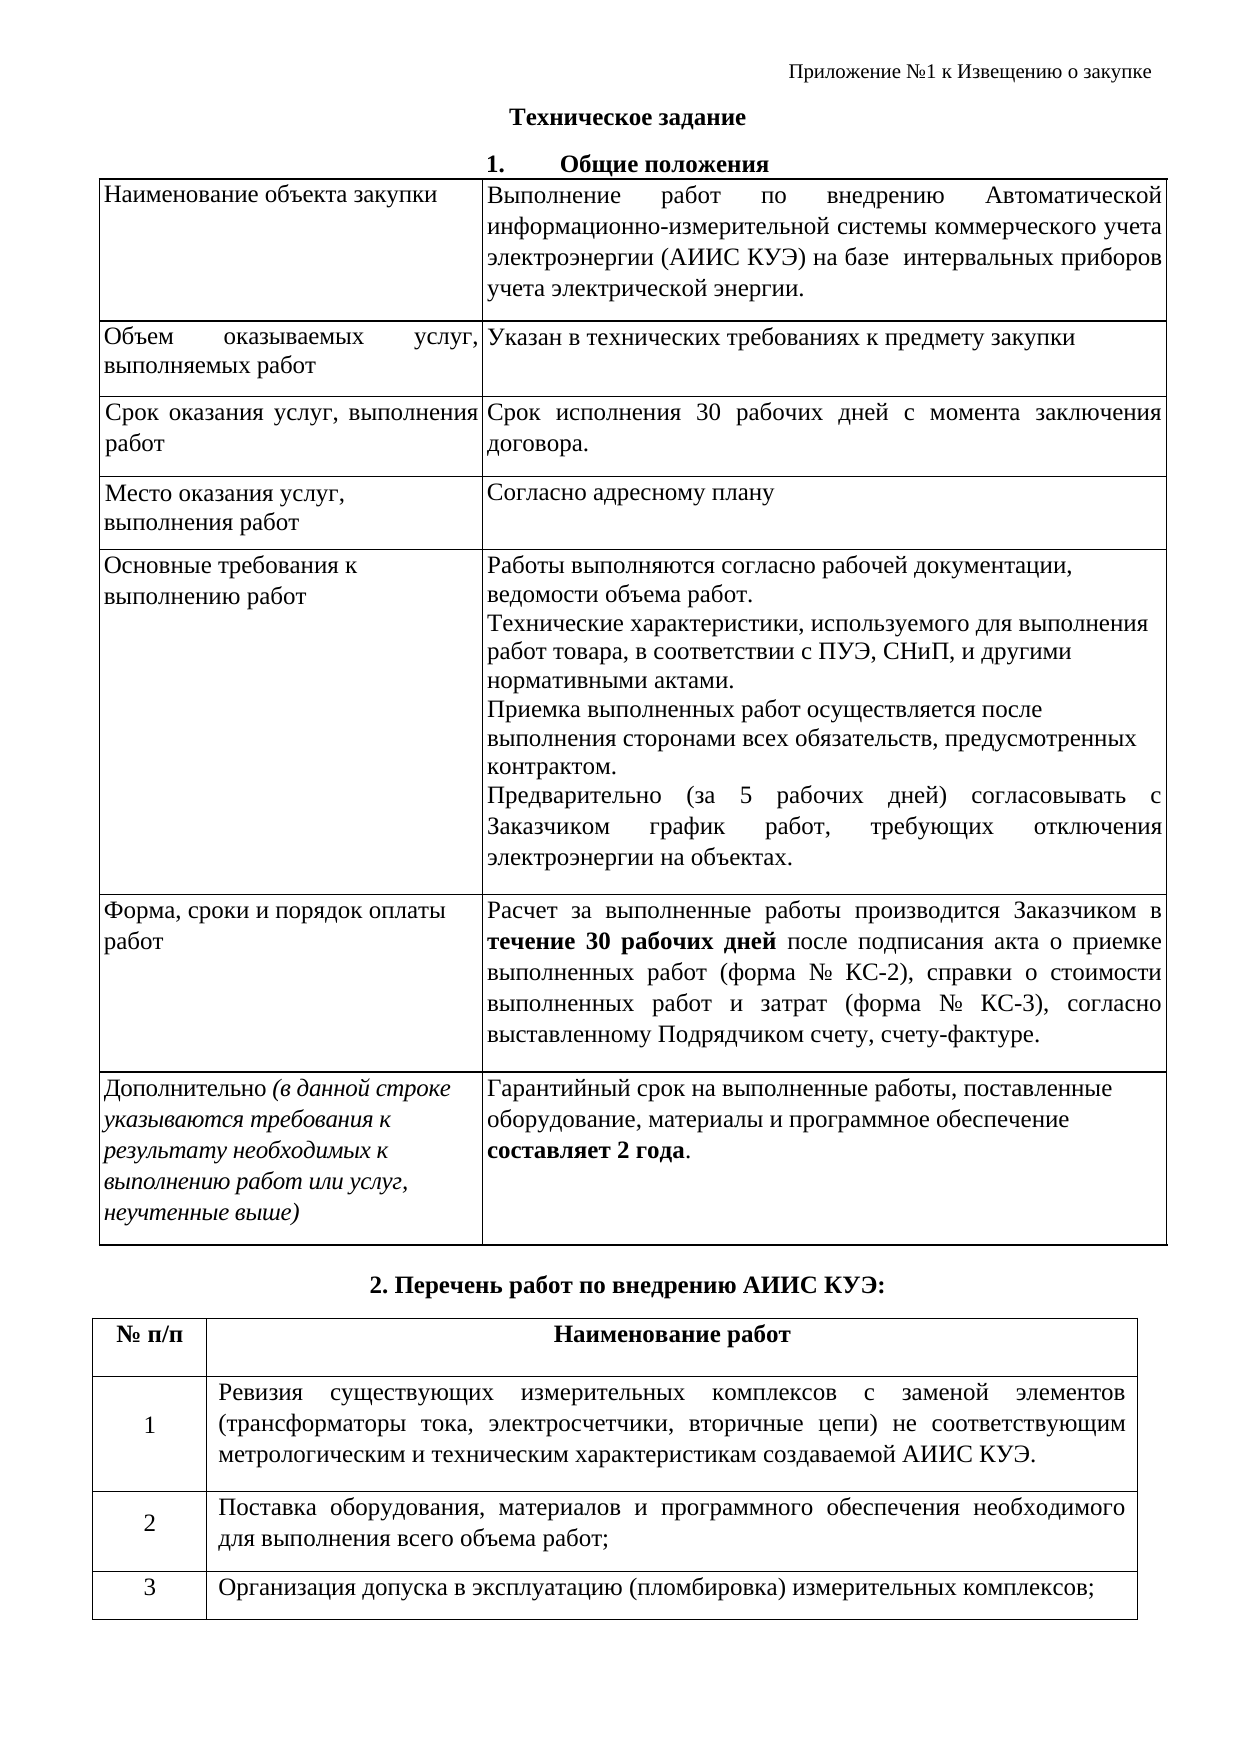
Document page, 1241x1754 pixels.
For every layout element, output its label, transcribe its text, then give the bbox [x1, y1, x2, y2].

table_cell Объем оказываемых услуг, выполняемых работ [100, 322, 482, 396]
text 2. Перечень работ по внедрению АИИС КУЭ: [103, 1270, 1152, 1299]
text Техническое задание [103, 102, 1152, 131]
table_cell Место оказания услуг, выполнения работ [100, 477, 482, 549]
table_header Наименование объекта закупки [100, 180, 482, 320]
table_header Наименование работ [207, 1319, 1137, 1376]
text Приложение №1 к Извещению о закупке [103, 59, 1152, 83]
table_cell Расчет за выполненные работы производится Заказчиком в течение 30 рабочих дней после подписания акта о приемке выполненных работ (форма № КС-2), справки о стоимости выполненных работ и затрат (форма № КС-3), согласно выставленному Подрядчиком счету, счету-фактуре. [483, 895, 1166, 1071]
table_cell Гарантийный срок на выполненные работы, поставленные оборудование, материалы и программное обеспечение составляет 2 года. [483, 1073, 1166, 1244]
table_cell Указан в технических требованиях к предмету закупки [483, 322, 1166, 396]
table_cell Работы выполняются согласно рабочей документации, ведомости объема работ. Технические характеристики, используемого для выполнения работ товара, в соответствии с ПУЭ, СНиП, и другими нормативными актами. Приемка выполненных работ осуществляется после выполнения сторонами всех обязательств, предусмотренных контрактом. Предварительно (за 5 рабочих дней) согласовывать с Заказчиком график работ, требующих отключения электроэнергии на объектах. [483, 550, 1166, 894]
table_cell Согласно адресному плану [483, 477, 1166, 549]
table_cell Поставка оборудования, материалов и программного обеспечения необходимого для выполнения всего объема работ; [207, 1492, 1137, 1571]
table_header Выполнение работ по внедрению Автоматической информационно-измерительной системы коммерческого учета электроэнергии (АИИС КУЭ) на базе интервальных приборов учета электрической энергии. [483, 180, 1166, 320]
table_cell 3 [93, 1572, 206, 1619]
table_cell Срок оказания услуг, выполнения работ [100, 397, 482, 476]
table_header № п/п [93, 1319, 206, 1376]
table_cell Дополнительно (в данной строке указываются требования к результату необходимых к выполнению работ или услуг, неучтенные выше) [100, 1073, 482, 1244]
table_cell 1 [93, 1377, 206, 1491]
table_cell Срок исполнения 30 рабочих дней с момента заключения договора. [483, 397, 1166, 476]
table_cell Организация допуска в эксплуатацию (пломбировка) измерительных комплексов; [207, 1572, 1137, 1619]
list Общие положения [103, 149, 1152, 178]
table_cell Ревизия существующих измерительных комплексов с заменой элементов (трансформаторы тока, электросчетчики, вторичные цепи) не соответствующим метрологическим и техническим характеристикам создаваемой АИИС КУЭ. [207, 1377, 1137, 1491]
table_cell Форма, сроки и порядок оплаты работ [100, 895, 482, 1071]
table_cell 2 [93, 1492, 206, 1571]
table_cell Основные требования к выполнению работ [100, 550, 482, 894]
